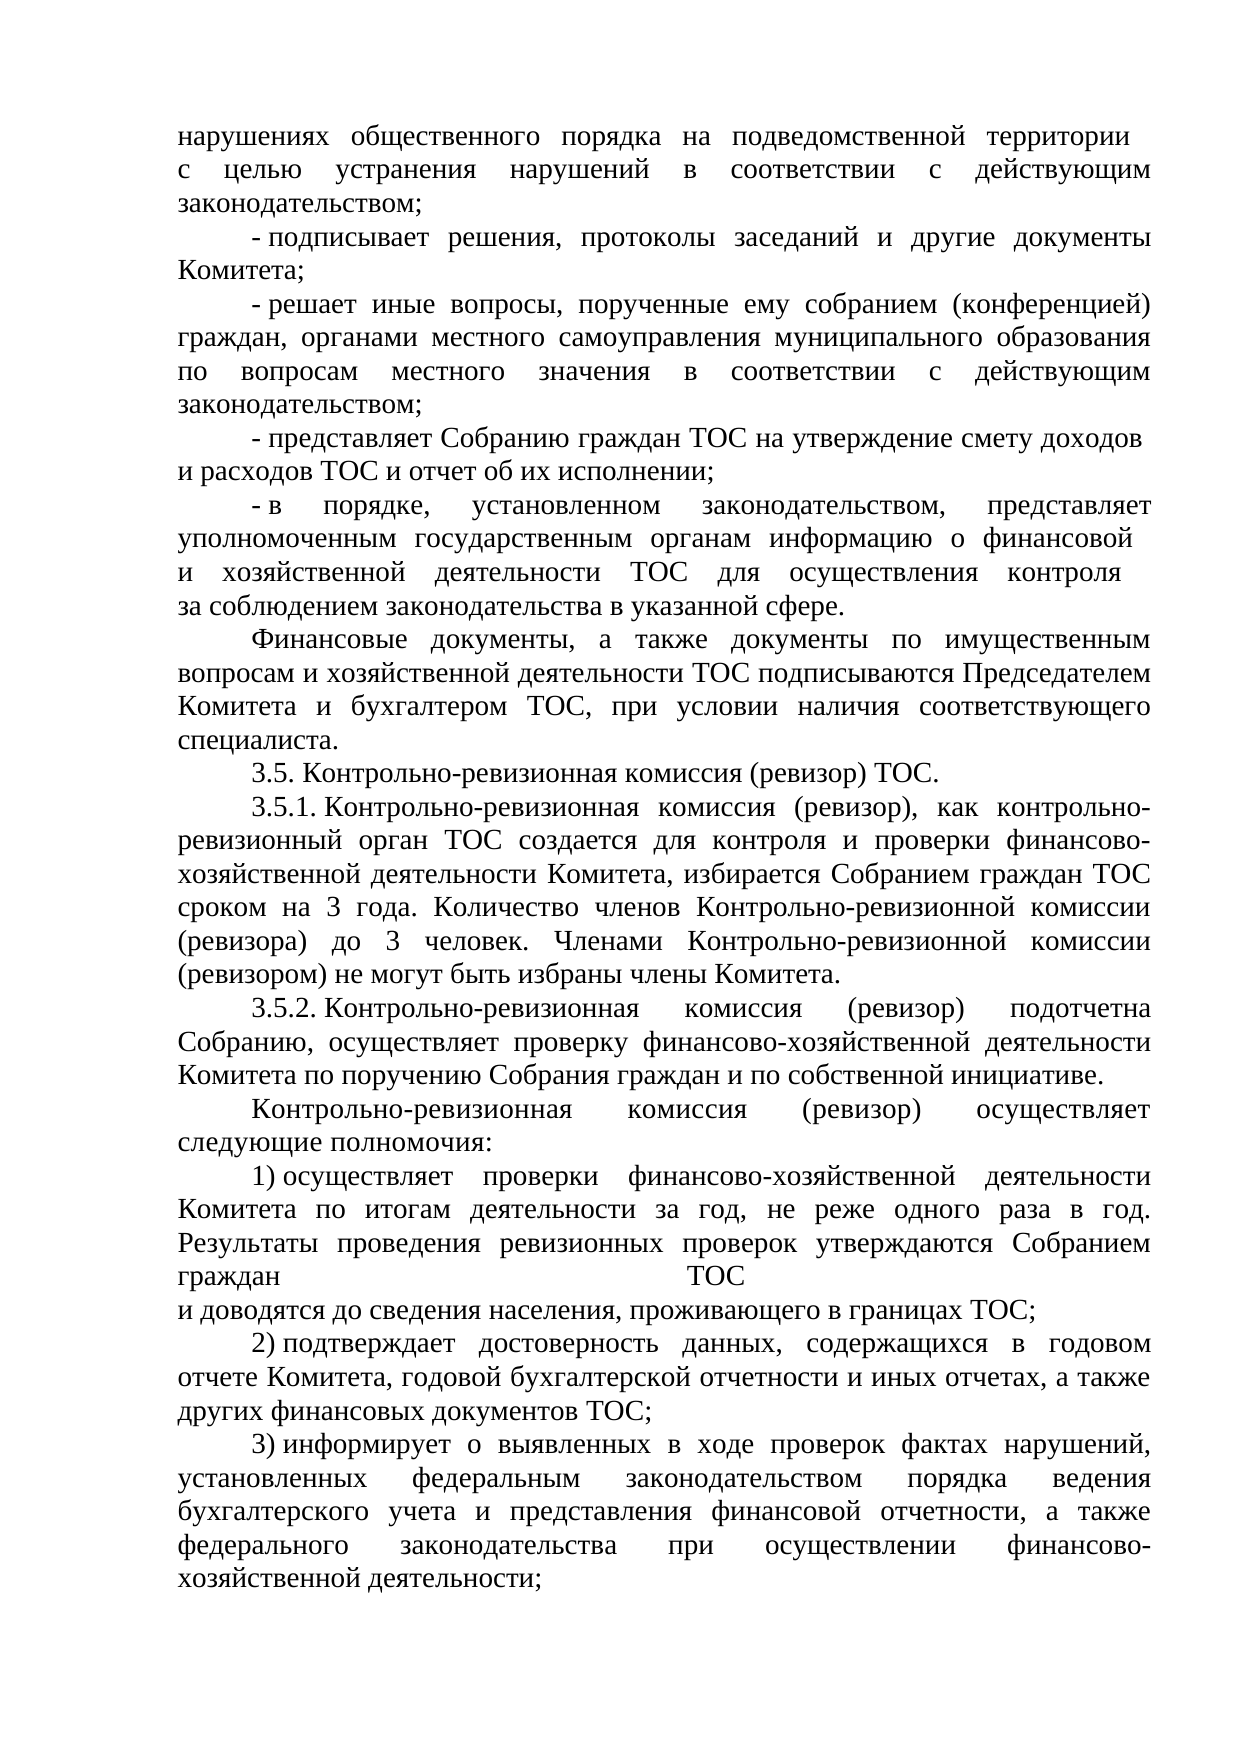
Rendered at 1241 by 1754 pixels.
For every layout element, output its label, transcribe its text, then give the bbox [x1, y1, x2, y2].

text 3) информирует о выявленных в ходе проверок фактах нарушений, установленных федеральным законодательством порядка ведения бухгалтерского учета и представления финансовой отчетности, а также федерального законодательства при осуществлении финансово-хозяйственной деятельности; [177, 1426, 1152, 1594]
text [177, 118, 1152, 219]
text - подписывает решения, протоколы заседаний и другие документы Комитета; [177, 219, 1152, 286]
text Финансовые документы, а также документы по имущественным вопросам и хозяйственной деятельности ТОС подписываются Председателем Комитета и бухгалтером ТОС, при условии наличия соответствующего специалиста. [177, 621, 1152, 755]
text 2) подтверждает достоверность данных, содержащихся в годовом отчете Комитета, годовой бухгалтерской отчетности и иных отчетах, а также других финансовых документов ТОС; [177, 1326, 1152, 1426]
text - решает иные вопросы, порученные ему собранием (конференцией) граждан, органами местного самоуправления муниципального образования по вопросам местного значения в соответствии с действующим законодательством; [177, 286, 1152, 420]
text - в порядке, установленном законодательством, представляет уполномоченным государственным органам информацию о финансовой и хозяйственной деятельности ТОС для осуществления контроля за соблюдением законодательства в указанной сфере. [177, 487, 1152, 621]
text 1) осуществляет проверки финансово-хозяйственной деятельности Комитета по итогам деятельности за год, не реже одного раза в год. Результаты проведения ревизионных проверок утверждаются Собранием граждан ТОС и доводятся до сведения населения, проживающего в границах ТОС; [177, 1158, 1152, 1326]
text - представляет Собранию граждан ТОС на утверждение смету доходов и расходов ТОС и отчет об их исполнении; [177, 420, 1152, 487]
text 3.5.1. Контрольно-ревизионная комиссия (ревизор), как контрольно-ревизионный орган ТОС создается для контроля и проверки финансово-хозяйственной деятельности Комитета, избирается Собранием граждан ТОС сроком на 3 года. Количество членов Контрольно-ревизионной комиссии (ревизора) до 3 человек. Членами Контрольно-ревизионной комиссии (ревизором) не могут быть избраны члены Комитета. [177, 789, 1152, 990]
text 3.5. Контрольно-ревизионная комиссия (ревизор) ТОС. [177, 755, 1152, 789]
text Контрольно-ревизионная комиссия (ревизор) осуществляет следующие полномочия: [177, 1091, 1152, 1158]
text 3.5.2. Контрольно-ревизионная комиссия (ревизор) подотчетна Собранию, осуществляет проверку финансово-хозяйственной деятельности Комитета по поручению Собрания граждан и по собственной инициативе. [177, 990, 1152, 1091]
